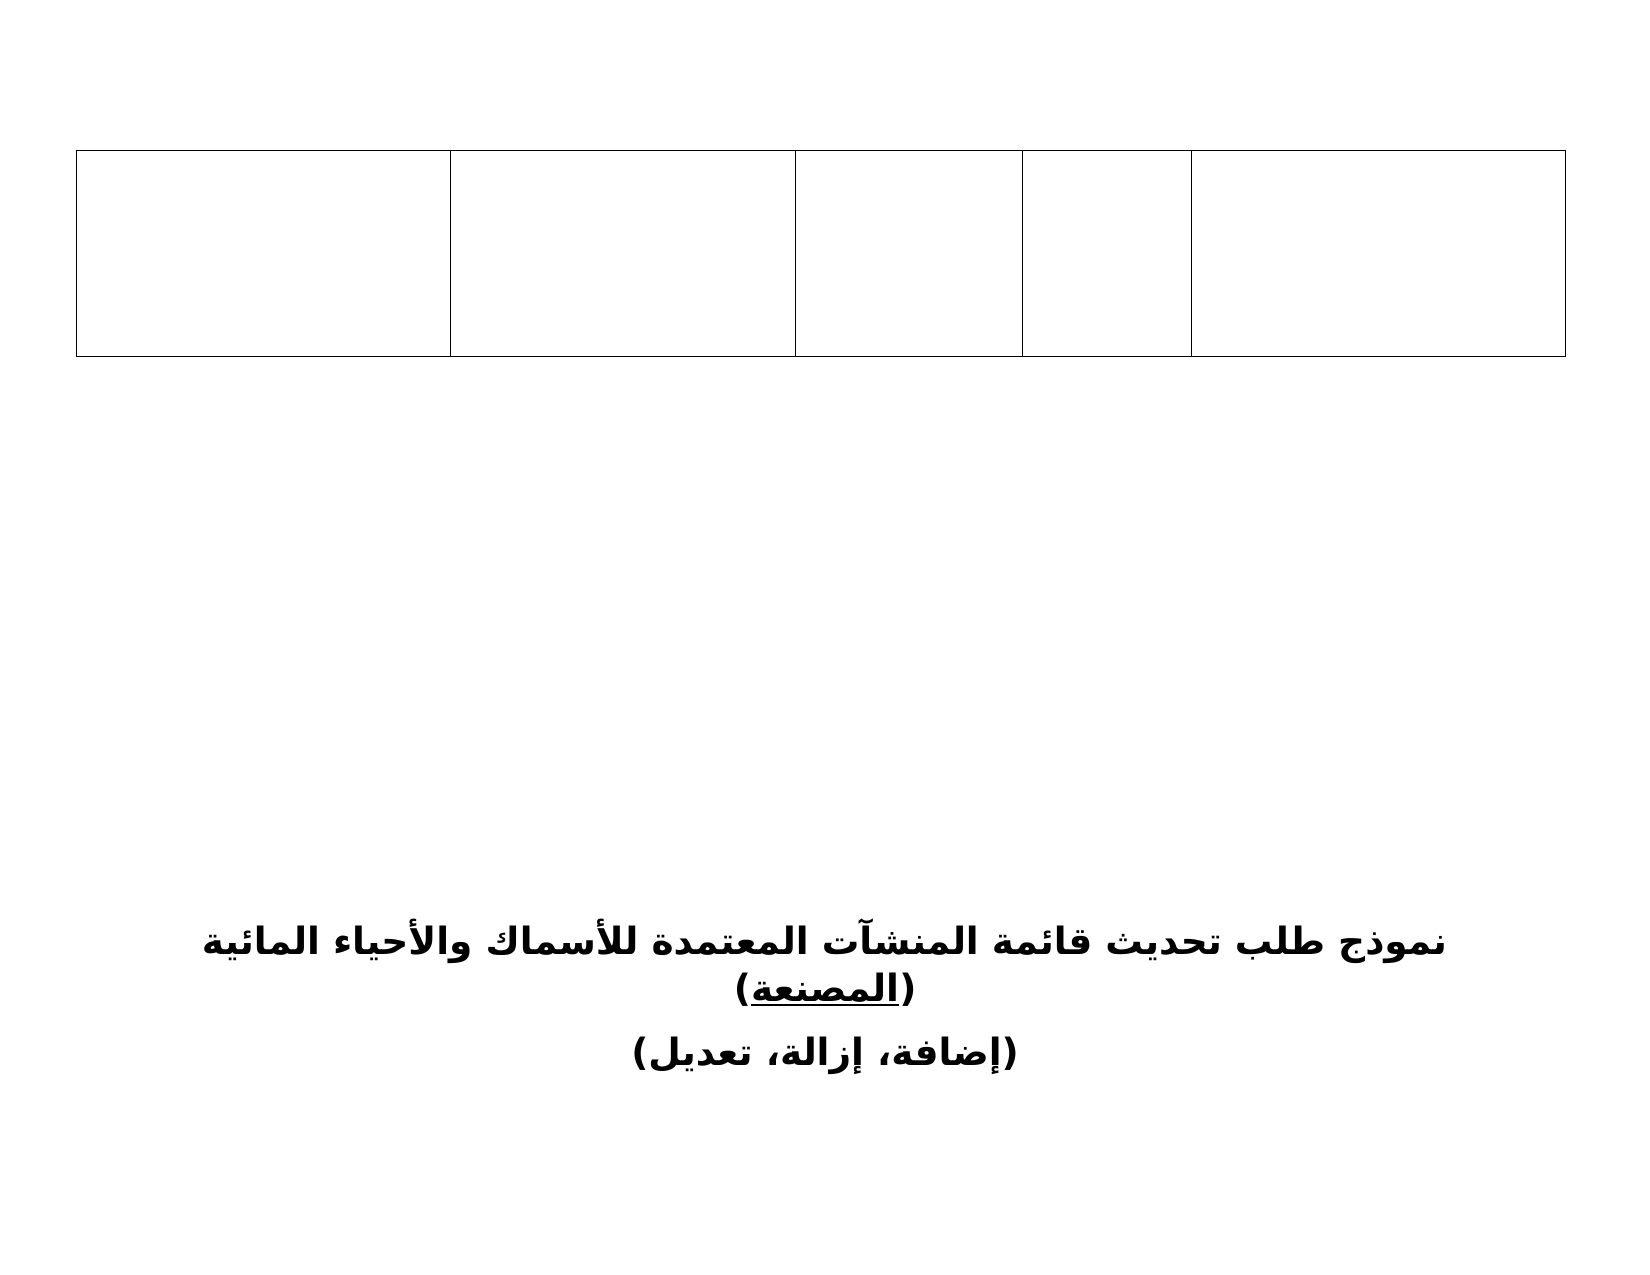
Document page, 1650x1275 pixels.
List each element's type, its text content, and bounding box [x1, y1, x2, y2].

table_cell [77, 151, 450, 356]
table_cell [1192, 151, 1565, 356]
table_cell [451, 151, 795, 356]
table_cell [796, 151, 1022, 356]
table_cell [1023, 151, 1191, 356]
text نموذج طلب تحديث قائمة المنشآت المعتمدة للأسماك والأحياء المائية (المصنعة) [150, 920, 1500, 1010]
text (إضافة، إزالة، تعديل) [150, 1031, 1500, 1074]
